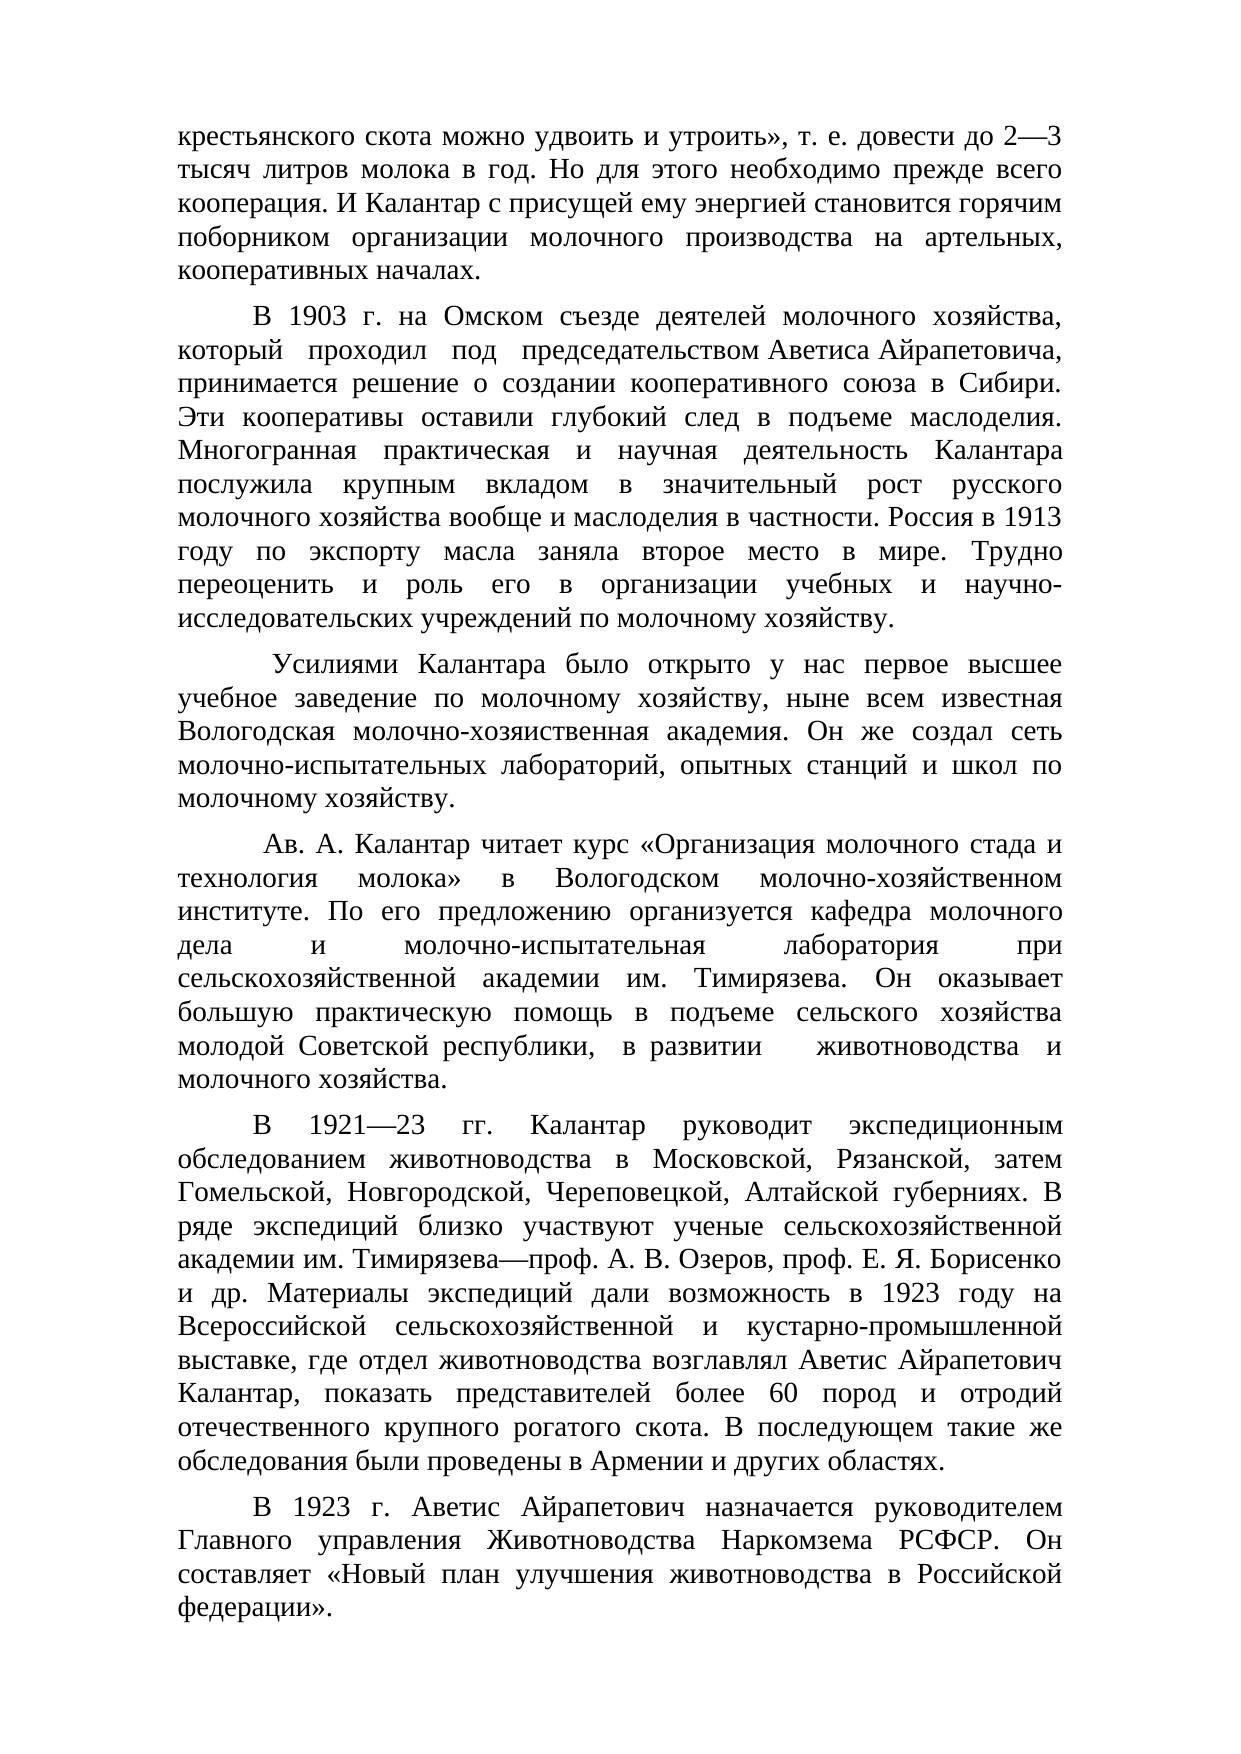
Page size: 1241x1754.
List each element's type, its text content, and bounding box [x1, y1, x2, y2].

text В 1903 г. на Омском съезде деятелей молочного хозяйства, который проходил под председательством Аветиса Айрапетовича, принимается решение о создании кооперативного союза в Сибири. Эти кооперативы оставили глубокий след в подъеме маслоделия. Многогранная практическая и научная деятельность Калантара послужила крупным вкладом в значительный рост русского молочного хозяйства вообще и маслоделия в частности. Россия в 1913 году по экспорту масла заняла второе место в мире. Трудно переоценить и роль его в организации учебных и научно-исследовательских учреждений по молочному хозяйству. [177, 298, 1063, 634]
text Усилиями Калантара было открыто у нас первое высшее учебное заведение по молочному хозяйству, ныне всем известная Вологодская молочно-хозяиственная академия. Он же создал сеть молочно-испытательных лабораторий, опытных станций и школ по молочному хозяйству. [177, 646, 1063, 814]
text В 1921—23 гг. Калантар руководит экспедиционным обследованием животноводства в Московской, Рязанской, затем Гомельской, Новгородской, Череповецкой, Алтайской губерниях. В ряде экспедиций близко участвуют ученые сельскохозяйственной академии им. Тимирязева—проф. А. В. Озеров, проф. Е. Я. Борисенко и др. Материалы экспедиций дали возможность в 1923 году на Всероссийской сельскохозяйственной и кустарно-промышленной выставке, где отдел животноводства возглавлял Аветис Айрапетович Калантар, показать представителей более 60 пород и отродий отечественного крупного рогатого скота. В последующем такие же обследования были проведены в Армении и других областях. [177, 1107, 1063, 1476]
text В 1923 г. Аветис Айрапетович назначается руководителем Главного управления Животноводства Наркомзема РСФСР. Он составляет «Новый план улучшения животноводства в Российской федерации». [177, 1489, 1063, 1623]
text Ав. А. Калантар читает курс «Организация молочного стада и технология молока» в Вологодском молочно-хозяйственном институте. По его предложению организуется кафедра молочного дела и молочно-испытательная лаборатория при сельскохозяйственной академии им. Тимирязева. Он оказывает большую практическую помощь в подъеме сельского хозяйства молодой Советской республики, в развитии животноводства и молочного хозяйства. [177, 826, 1063, 1095]
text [177, 118, 1063, 286]
